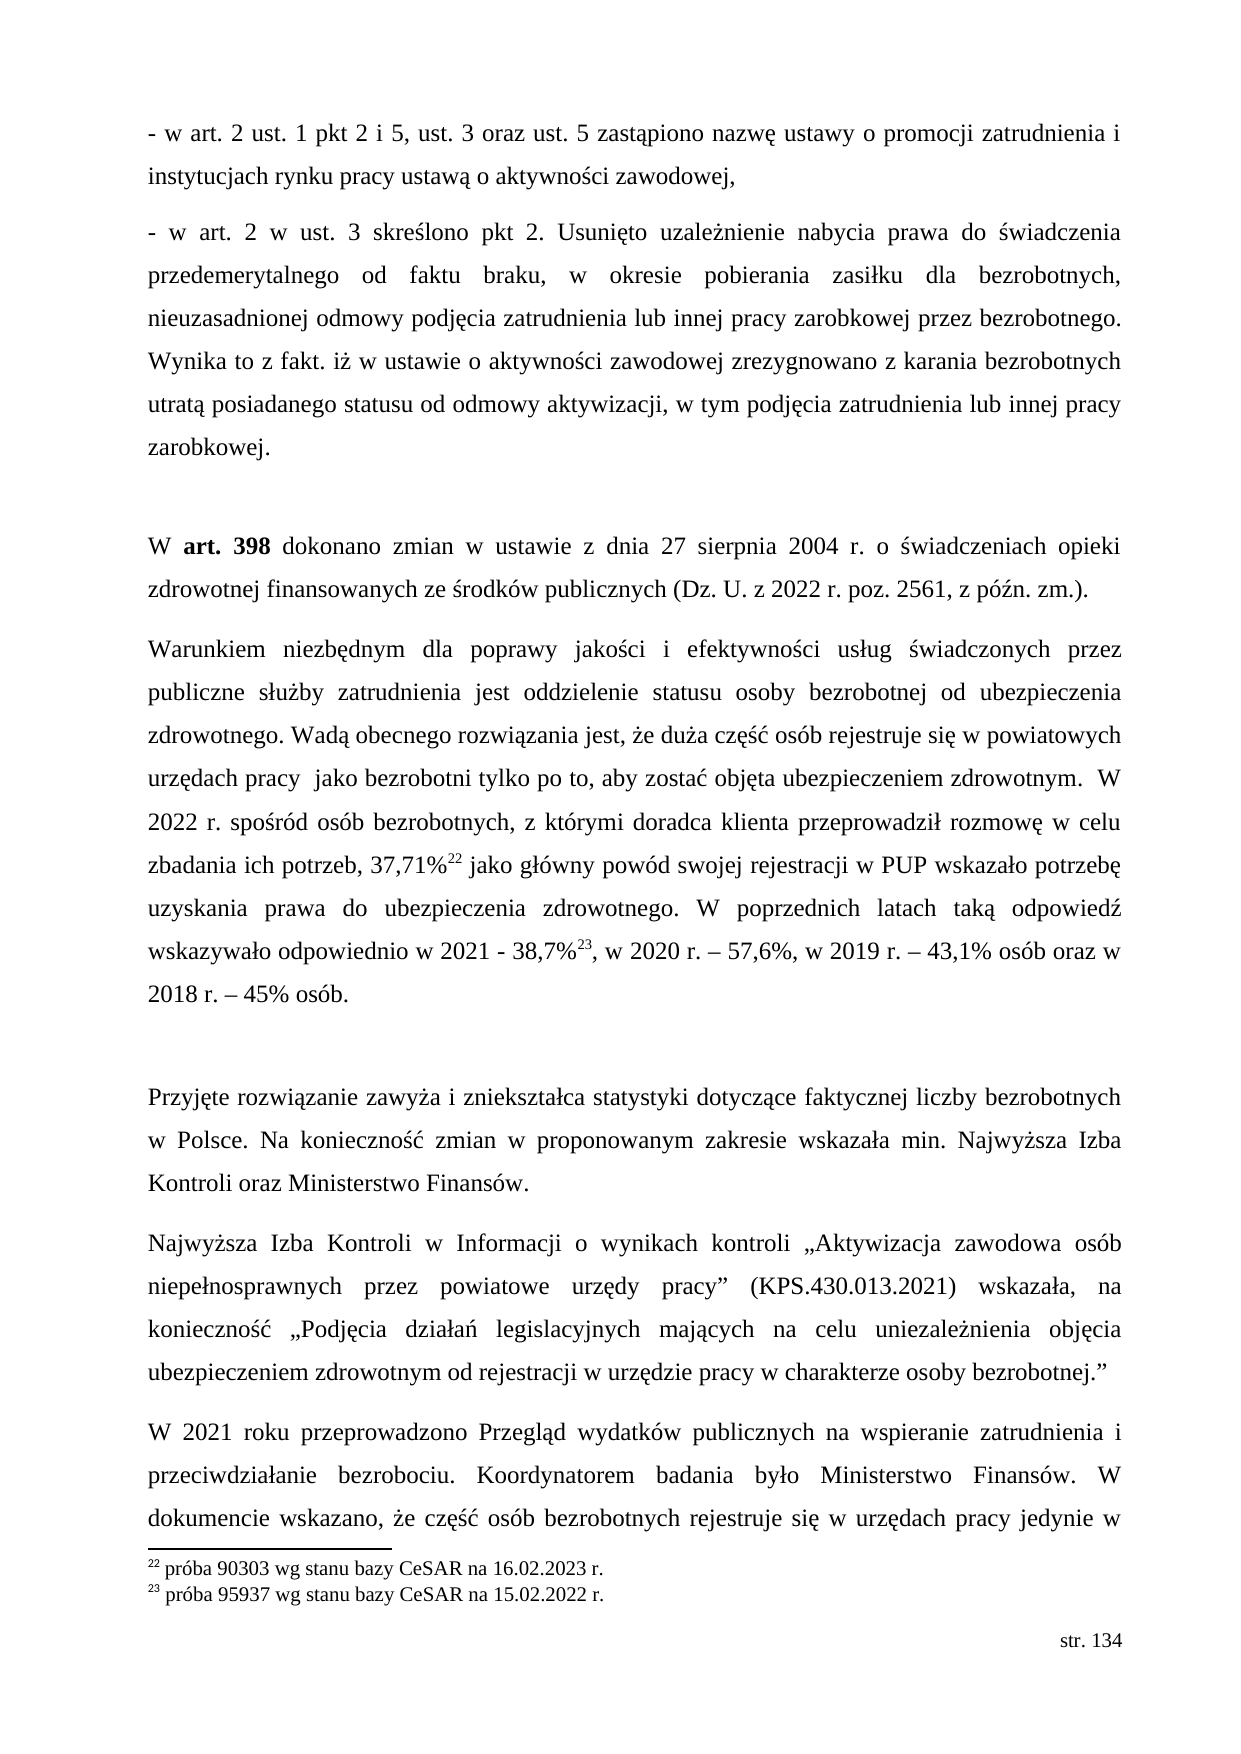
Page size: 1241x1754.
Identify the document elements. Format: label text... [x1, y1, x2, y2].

text W art. 398 dokonano zmian w ustawie z dnia 27 sierpnia 2004 r. o świadczeniach opieki zdrowotnej finansowanych ze środków publicznych (Dz. U. z 2022 r. poz. 2561, z późn. zm.). [148, 531, 1122, 603]
text - w art. 2 w ust. 3 skreślono pkt 2. Usunięto uzależnienie nabycia prawa do świadczenia przedemerytalnego od faktu braku, w okresie pobierania zasiłku dla bezrobotnych, nieuzasadnionej odmowy podjęcia zatrudnienia lub innej pracy zarobkowej przez bezrobotnego. Wynika to z fakt. iż w ustawie o aktywności zawodowej zrezygnowano z karania bezrobotnych utratą posiadanego statusu od odmowy aktywizacji, w tym podjęcia zatrudnienia lub innej pracy zarobkowej. [148, 217, 1122, 461]
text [148, 1417, 1122, 1532]
text Warunkiem niezbędnym dla poprawy jakości i efektywności usług świadczonych przez publiczne służby zatrudnienia jest oddzielenie statusu osoby bezrobotnej od ubezpieczenia zdrowotnego. Wadą obecnego rozwiązania jest, że duża część osób rejestruje się w powiatowych urzędach pracy jako bezrobotni tylko po to, aby zostać objęta ubezpieczeniem zdrowotnym. W 2022 r. spośród osób bezrobotnych, z którymi doradca klienta przeprowadził rozmowę w celu zbadania ich potrzeb, 37,71% jako główny powód swojej rejestracji w PUP wskazało potrzebę uzyskania prawa do ubezpieczenia zdrowotnego. W poprzednich latach taką odpowiedź wskazywało odpowiednio w 2021 - 38,7%, w 2020 r. – 57,6%, w 2019 r. – 43,1% osób oraz w 2018 r. – 45% osób. [148, 634, 1122, 1008]
text - w art. 2 ust. 1 pkt 2 i 5, ust. 3 oraz ust. 5 zastąpiono nazwę ustawy o promocji zatrudnienia i instytucjach rynku pracy ustawą o aktywności zawodowej, [148, 118, 1122, 190]
text Najwyższa Izba Kontroli w Informacji o wynikach kontroli „Aktywizacja zawodowa osób niepełnosprawnych przez powiatowe urzędy pracy” (KPS.430.013.2021) wskazała, na konieczność „Podjęcia działań legislacyjnych mających na celu uniezależnienia objęcia ubezpieczeniem zdrowotnym od rejestracji w urzędzie pracy w charakterze osoby bezrobotnej.” [148, 1228, 1122, 1386]
text Przyjęte rozwiązanie zawyża i zniekształca statystyki dotyczące faktycznej liczby bezrobotnych w Polsce. Na konieczność zmian w proponowanym zakresie wskazała min. Najwyższa Izba Kontroli oraz Ministerstwo Finansów. [148, 1082, 1122, 1197]
